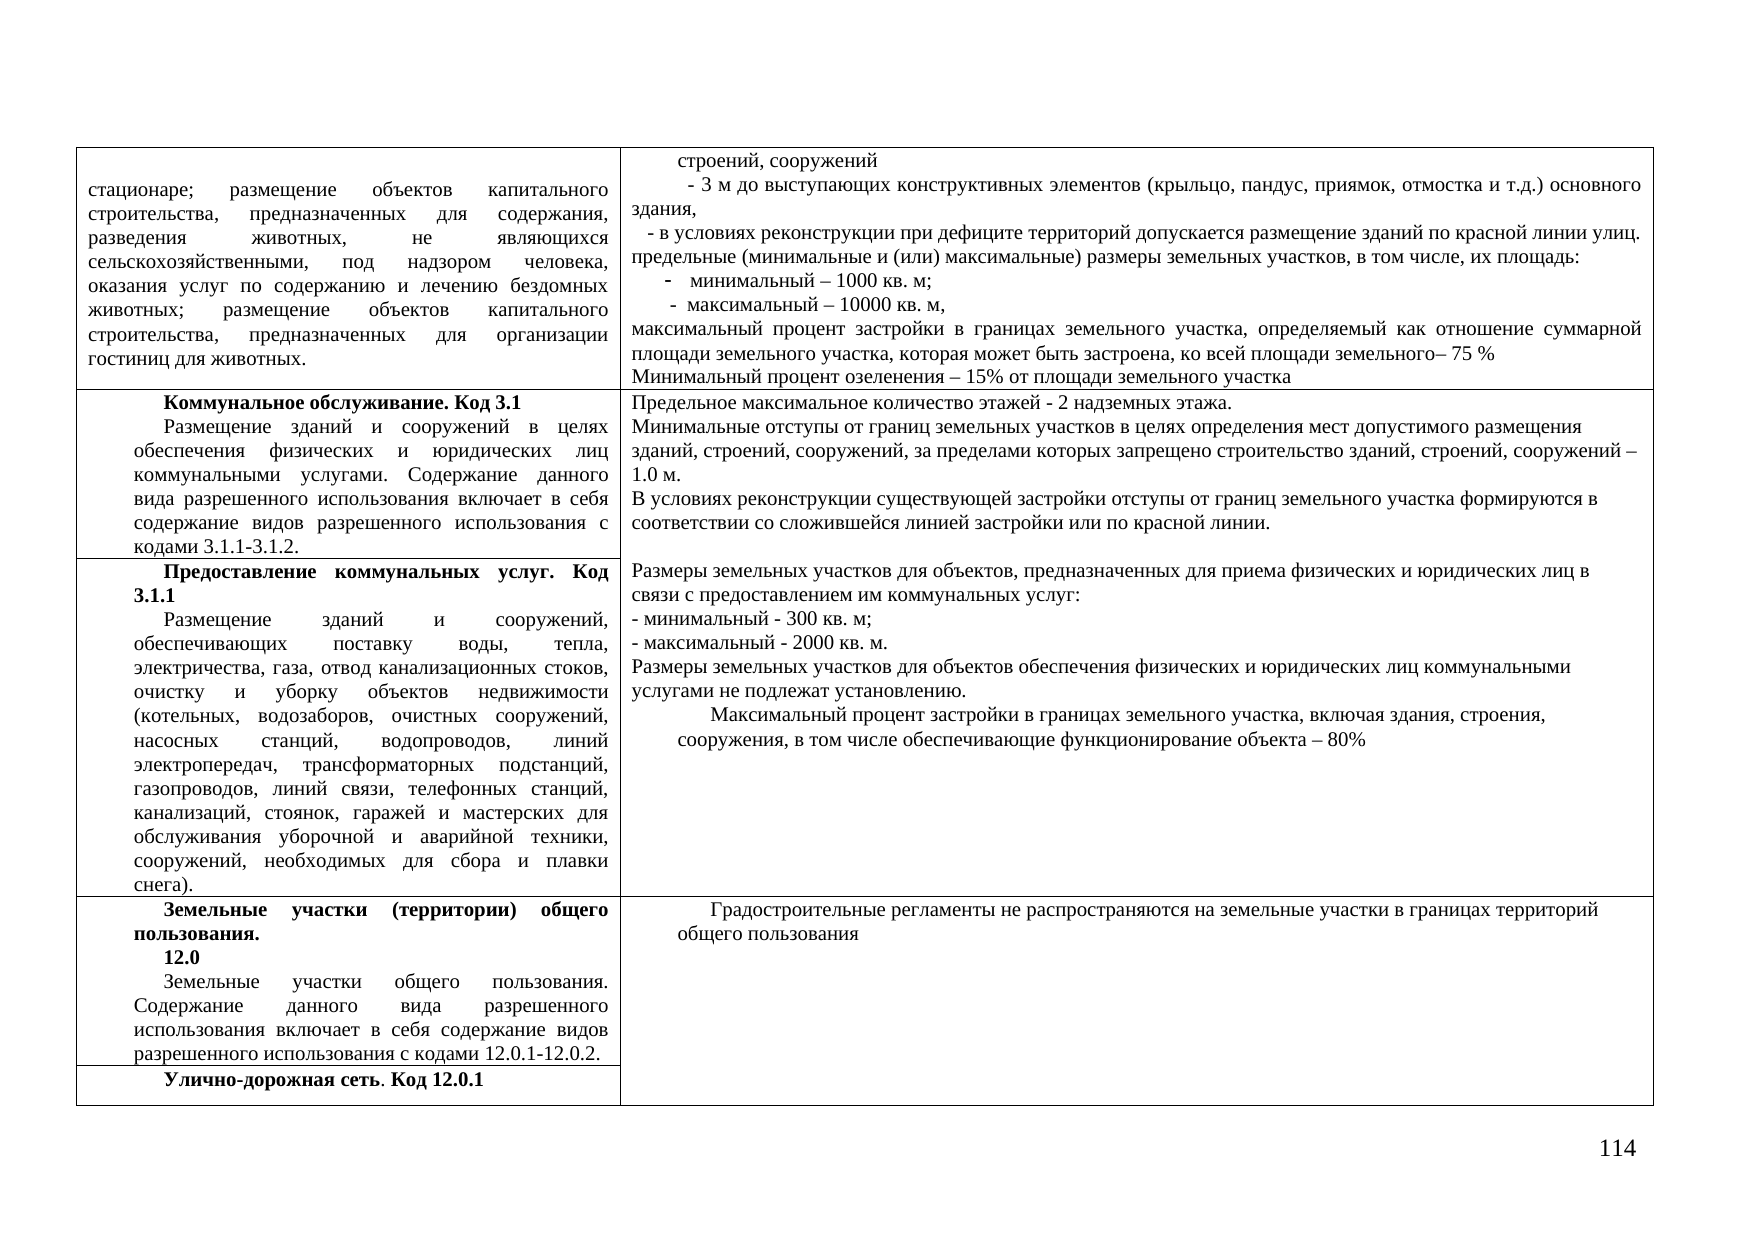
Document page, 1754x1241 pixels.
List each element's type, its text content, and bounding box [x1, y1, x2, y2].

table_cell Градостроительные регламенты не распространяются на земельные участки в границах территорий общего пользования [621, 897, 1653, 1105]
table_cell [77, 1066, 620, 1105]
table_cell Земельные участки (территории) общего пользования. 12.0 Земельные участки общего пользования. Содержание данного вида разрешенного использования включает в себя содержание видов разрешенного использования с кодами 12.0.1-12.0.2. [77, 897, 620, 1065]
table_cell Коммунальное обслуживание. Код 3.1 Размещение зданий и сооружений в целях обеспечения физических и юридических лиц коммунальными услугами. Содержание данного вида разрешенного использования включает в себя содержание видов разрешенного использования с кодами 3.1.1-3.1.2. [77, 390, 620, 558]
table_cell Предоставление коммунальных услуг. Код 3.1.1 Размещение зданий и сооружений, обеспечивающих поставку воды, тепла, электричества, газа, отвод канализационных стоков, очистку и уборку объектов недвижимости (котельных, водозаборов, очистных сооружений, насосных станций, водопроводов, линий электропередач, трансформаторных подстанций, газопроводов, линий связи, телефонных станций, канализаций, стоянок, гаражей и мастерских для обслуживания уборочной и аварийной техники, сооружений, необходимых для сбора и плавки снега). [77, 559, 620, 896]
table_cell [621, 148, 1653, 388]
table_cell Предельное максимальное количество этажей - 2 надземных этажа. Минимальные отступы от границ земельных участков в целях определения мест допустимого размещения зданий, строений, сооружений, за пределами которых запрещено строительство зданий, строений, сооружений – 1.0 м. В условиях реконструкции существующей застройки отступы от границ земельного участка формируются в соответствии со сложившейся линией застройки или по красной линии. Размеры земельных участков для объектов, предназначенных для приема физических и юридических лиц в связи с предоставлением им коммунальных услуг: - минимальный - 300 кв. м; - максимальный - 2000 кв. м. Размеры земельных участков для объектов обеспечения физических и юридических лиц коммунальными услугами не подлежат установлению. Максимальный процент застройки в границах земельного участка, включая здания, строения, сооружения, в том числе обеспечивающие функционирование объекта – 80% [621, 390, 1653, 896]
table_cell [77, 148, 620, 388]
